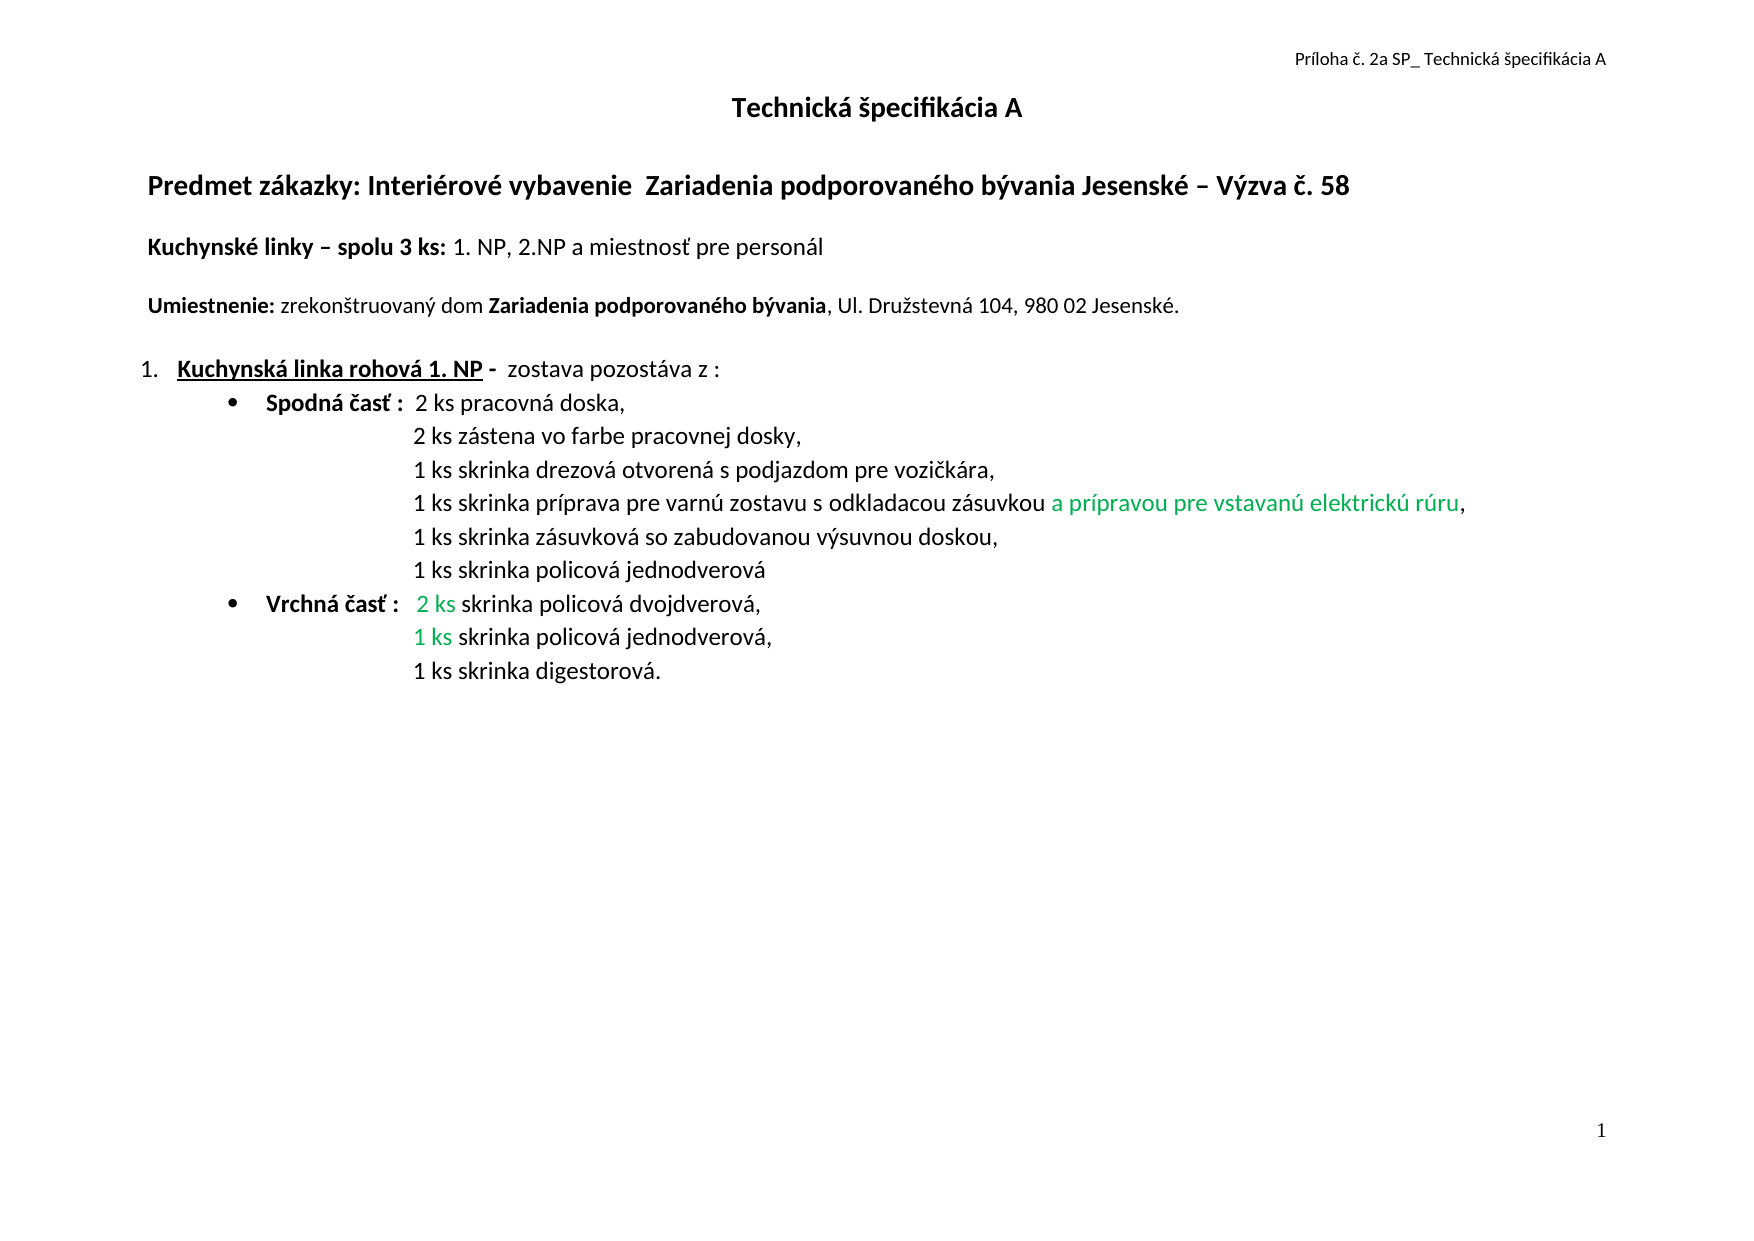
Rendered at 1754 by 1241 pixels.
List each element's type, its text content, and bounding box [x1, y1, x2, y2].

list Kuchynská linka rohová 1. NP - zostava pozostáva z : [140, 353, 1606, 384]
text Umiestnenie: zrekonštruovaný dom Zariadenia podporovaného bývania, Ul. Družstevná 104, 980 02 Jesenské. [148, 292, 1606, 320]
list Spodná časť : 2 ks pracovná doska, [228, 387, 1606, 417]
list 1 ks skrinka policová jednodverová, [266, 622, 1606, 652]
list 1 ks skrinka digestorová. [266, 655, 1606, 686]
list 1 ks skrinka príprava pre varnú zostavu s odkladacou zásuvkou a prípravou pre vstavanú elektrickú rúru, [266, 487, 1606, 518]
list 2 ks zástena vo farbe pracovnej dosky, [266, 420, 1606, 451]
list 1 ks skrinka drezová otvorená s podjazdom pre vozičkára, [266, 454, 1606, 484]
list 1 ks skrinka zásuvková so zabudovanou výsuvnou doskou, [266, 521, 1606, 551]
text Kuchynské linky – spolu 3 ks: 1. NP, 2.NP a miestnosť pre personál [148, 231, 1606, 261]
list 1 ks skrinka policová jednodverová [266, 554, 1606, 585]
text Technická špecifikácia A [148, 89, 1606, 124]
text Predmet zákazky: Interiérové vybavenie Zariadenia podporovaného bývania Jesenské – Výzva č. 58 [148, 167, 1606, 203]
list Vrchná časť : 2 ks skrinka policová dvojdverová, [228, 588, 1606, 618]
